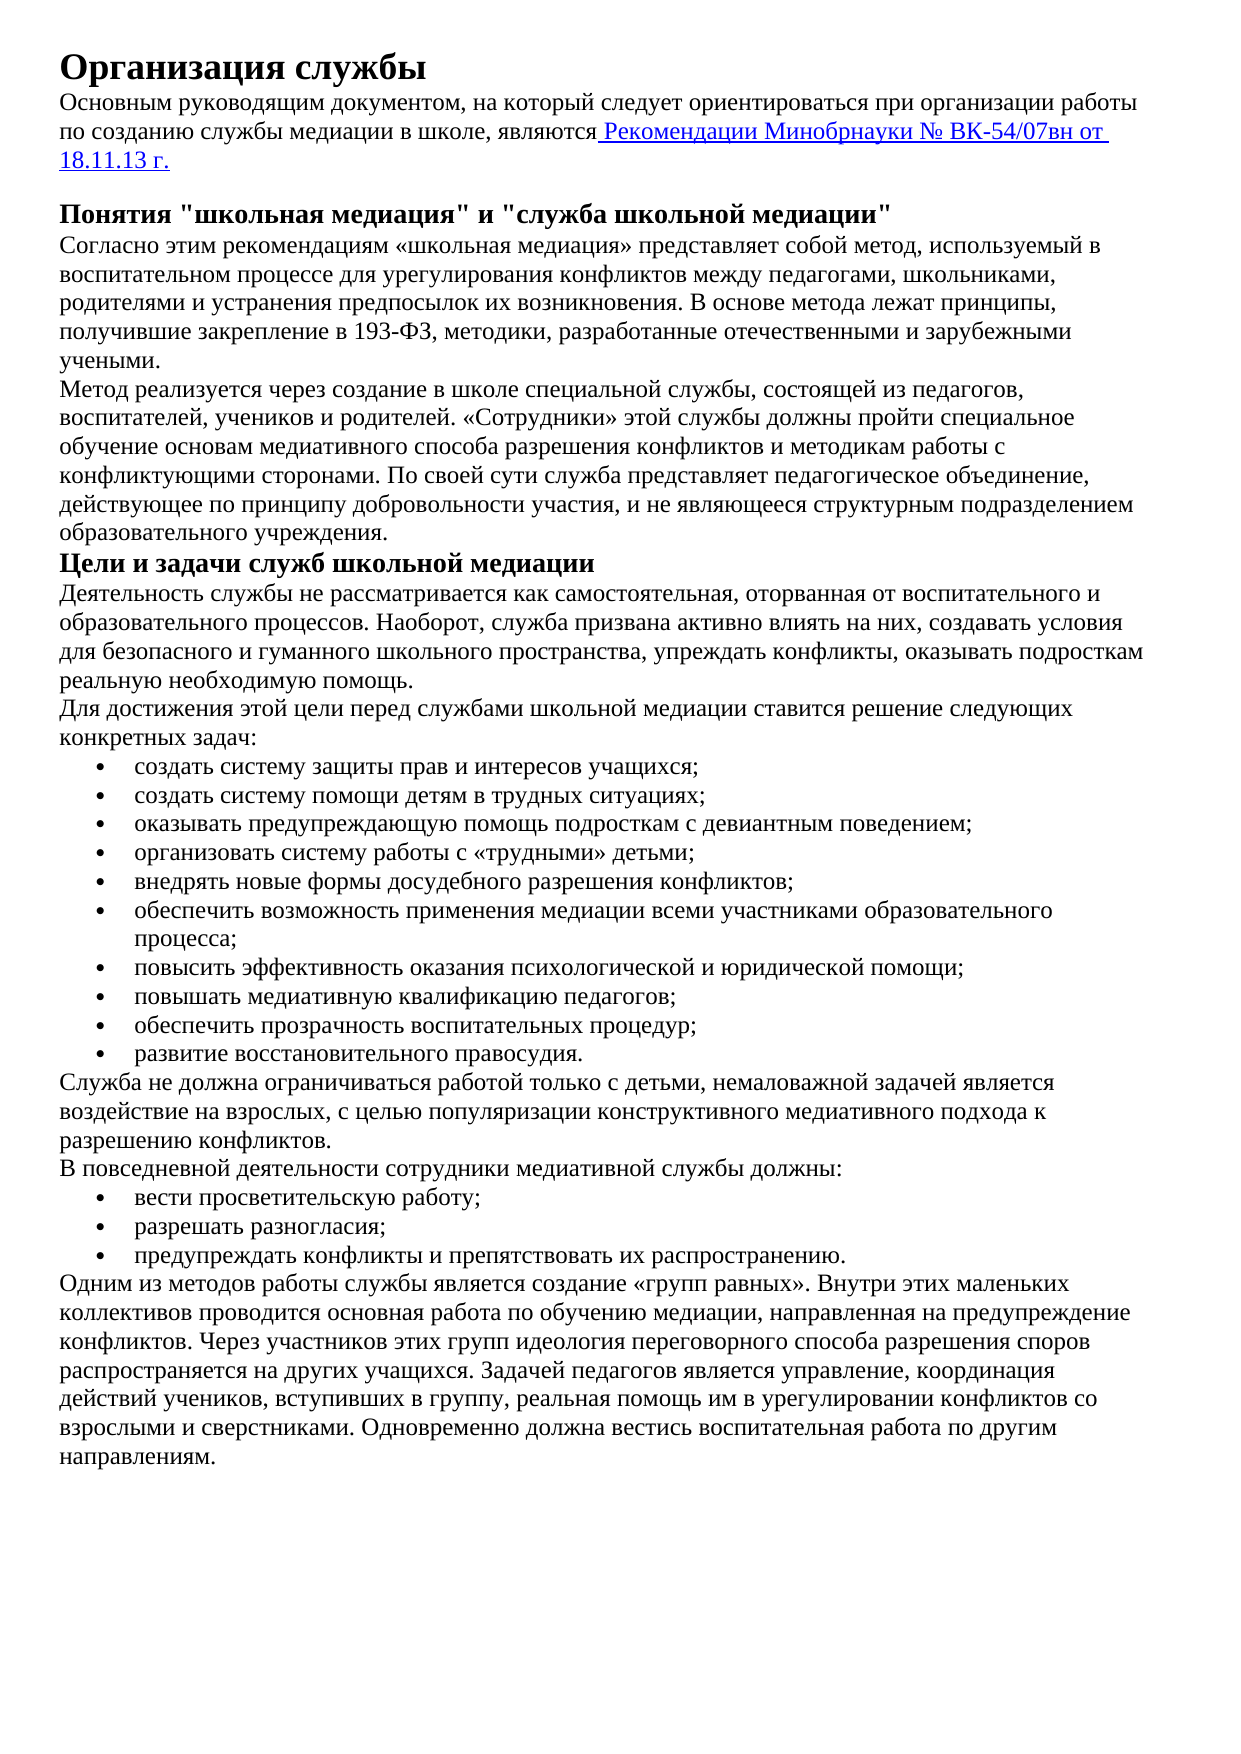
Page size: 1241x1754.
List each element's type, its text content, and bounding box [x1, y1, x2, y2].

list обеспечить возможность применения медиации всеми участниками образовательного процесса; [97, 895, 1152, 952]
list повышать медиативную квалификацию педагогов; [97, 981, 1152, 1010]
list повысить эффективность оказания психологической и юридической помощи; [97, 952, 1152, 981]
list создать систему помощи детям в трудных ситуациях; [97, 780, 1152, 808]
text Понятия "школьная медиация" и "служба школьной медиации" [59, 174, 1152, 230]
list вести просветительскую работу; [97, 1182, 1152, 1211]
text В повседневной деятельности сотрудники медиативной службы должны: [59, 1153, 1152, 1182]
text Деятельность службы не рассматривается как самостоятельная, оторванная от воспитательного и образовательного процессов. Наоборот, служба призвана активно влиять на них, создавать условия для безопасного и гуманного школьного пространства, упреждать конфликты, оказывать подросткам реальную необходимую помощь. [59, 578, 1152, 693]
text Согласно этим рекомендациям «школьная медиация» представляет собой метод, используемый в воспитательном процессе для урегулирования конфликтов между педагогами, школьниками, родителями и устранения предпосылок их возникновения. В основе метода лежат принципы, получившие закрепление в 193-ФЗ, методики, разработанные отечественными и зарубежными учеными. [59, 230, 1152, 374]
text Метод реализуется через создание в школе специальной службы, состоящей из педагогов, воспитателей, учеников и родителей. «Сотрудники» этой службы должны пройти специальное обучение основам медиативного способа разрешения конфликтов и методикам работы с конфликтующими сторонами. По своей сути служба представляет педагогическое объединение, действующее по принципу добровольности участия, и не являющееся структурным подразделением образовательного учреждения. [59, 374, 1152, 546]
text Организация службы Основным руководящим документом, на который следует ориентироваться при организации работы по созданию службы медиации в школе, являются Рекомендации Минобрнауки № ВК-54/07вн от 18.11.13 г. [59, 44, 1152, 174]
list развитие восстановительного правосудия. [97, 1038, 1152, 1067]
list создать систему защиты прав и интересов учащихся; [97, 751, 1152, 780]
text Для достижения этой цели перед службами школьной медиации ставится решение следующих конкретных задач: [59, 693, 1152, 751]
list разрешать разногласия; [97, 1211, 1152, 1240]
list организовать систему работы с «трудными» детьми; [97, 837, 1152, 866]
text Одним из методов работы службы является создание «групп равных». Внутри этих маленьких коллективов проводится основная работа по обучению медиации, направленная на предупреждение конфликтов. Через участников этих групп идеология переговорного способа разрешения споров распространяется на других учащихся. Задачей педагогов является управление, координация действий учеников, вступивших в группу, реальная помощь им в урегулировании конфликтов со взрослыми и сверстниками. Одновременно должна вестись воспитательная работа по другим направлениям. [59, 1268, 1152, 1470]
list внедрять новые формы досудебного разрешения конфликтов; [97, 866, 1152, 895]
text Служба не должна ограничиваться работой только с детьми, немаловажной задачей является воздействие на взрослых, с целью популяризации конструктивного медиативного подхода к разрешению конфликтов. [59, 1067, 1152, 1153]
list предупреждать конфликты и препятствовать их распространению. [97, 1240, 1152, 1268]
list оказывать предупреждающую помощь подросткам с девиантным поведением; [97, 808, 1152, 837]
list обеспечить прозрачность воспитательных процедур; [97, 1010, 1152, 1038]
text Цели и задачи служб школьной медиации [59, 546, 1152, 578]
